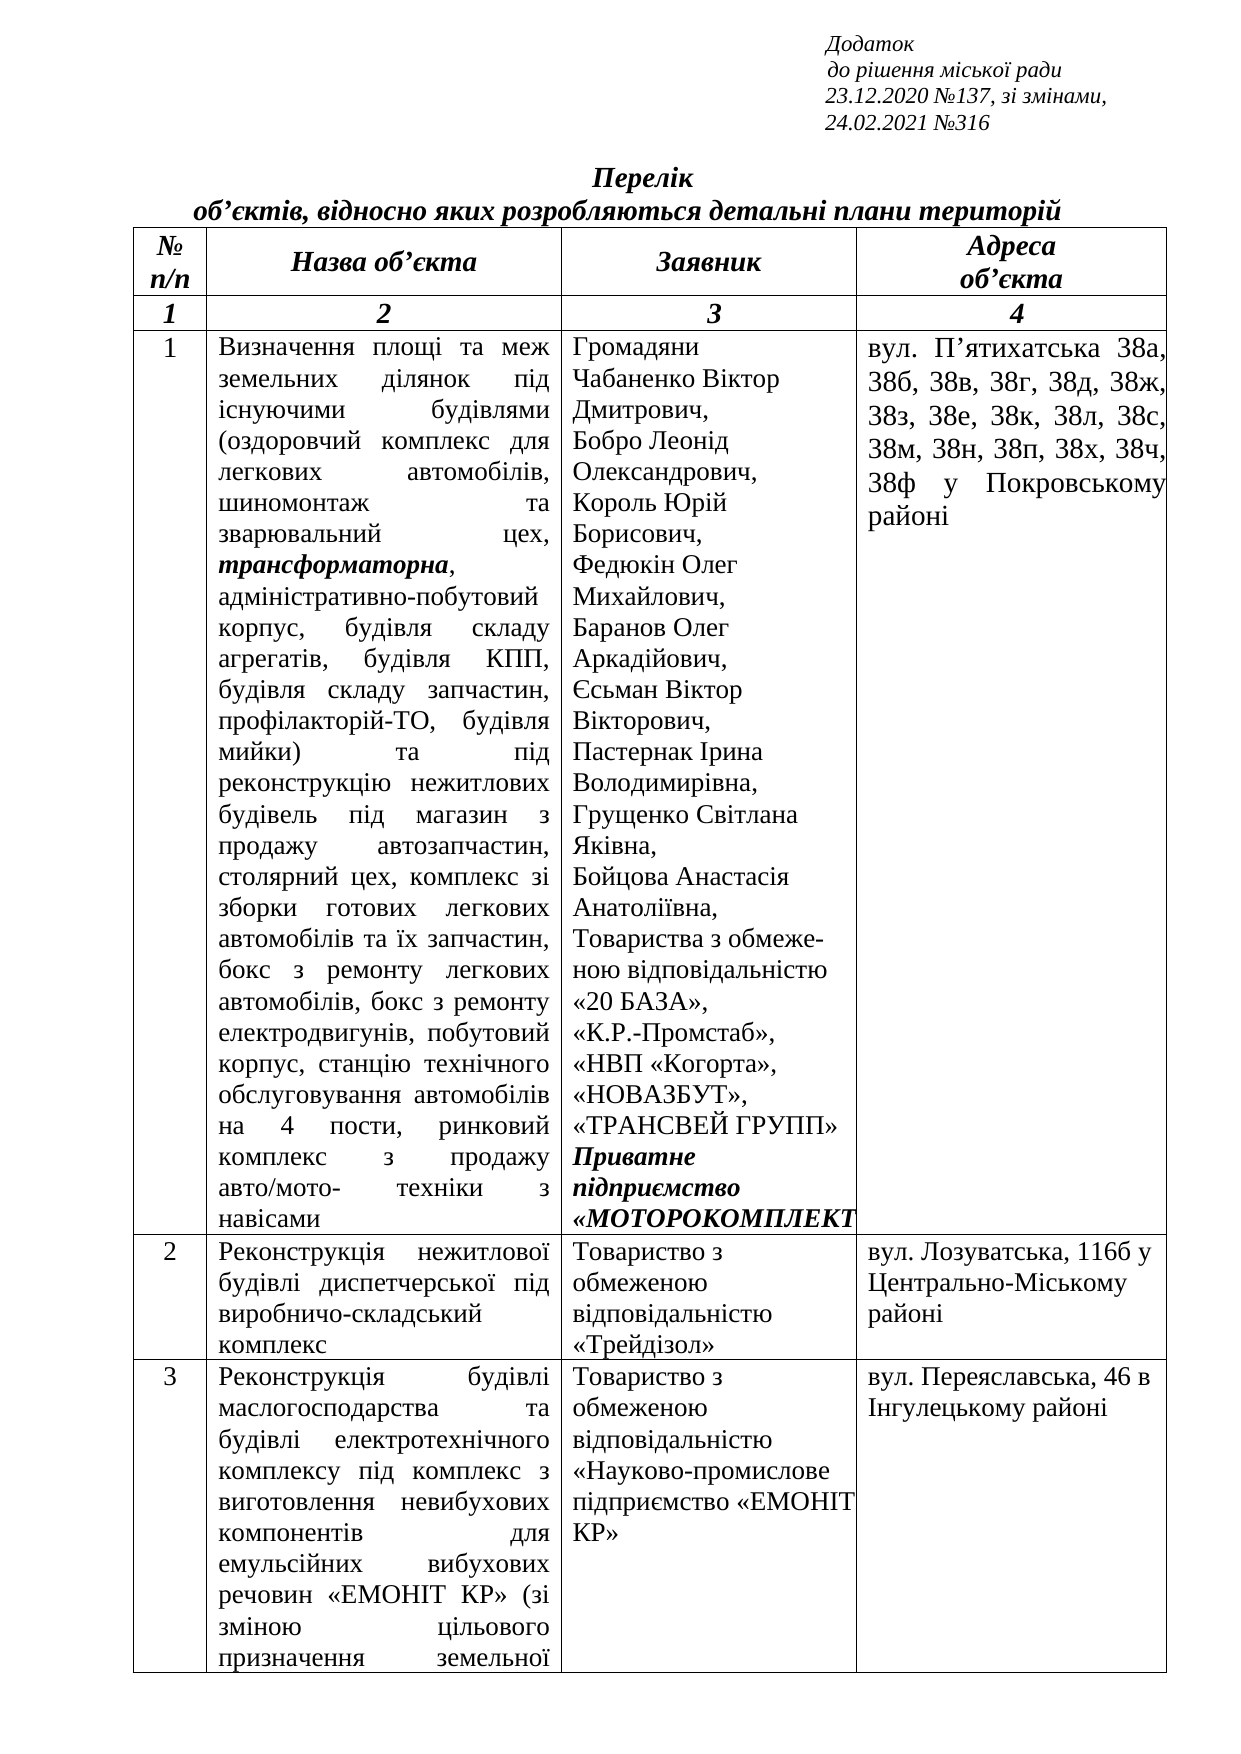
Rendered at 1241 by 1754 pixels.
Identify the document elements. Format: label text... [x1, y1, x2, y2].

table_cell 4 [857, 296, 1166, 329]
text Перелік [118, 160, 1167, 193]
table_cell вул. Лозуватська, 116б у Центрально-Міському районі [857, 1235, 1166, 1359]
table_header № п/п [134, 228, 206, 295]
text об’єктів, відносно яких розробляються детальні плани територій [89, 193, 1167, 227]
text 23.12.2020 №137, зі змінами, [118, 82, 1167, 109]
table_cell 2 [207, 296, 561, 329]
table_cell 3 [562, 296, 856, 329]
table_header Назва об’єкта [207, 228, 561, 295]
table_cell Товариство з обмеженою відповідальністю «Трейдізол» [562, 1235, 856, 1359]
table_cell Громадяни Чабаненко Віктор Дмитрович, Бобро Леонід Олександрович, Король Юрій Борисович, Федюкін Олег Михайлович, Баранов Олег Аркадійович, Єсьман Віктор Вікторович, Пастернак Ірина Володимирівна, Грущенко Світлана Яківна, Бойцова Анастасія Анатоліївна, Товариства з обмеже-ною відповідальністю «20 БАЗА», «К.Р.-Промстаб», «НВП «Когорта», «НОВАЗБУТ», «ТРАНСВЕЙ ГРУПП» Приватне підприємство «МОТОРОКОМПЛЕКТ [562, 331, 856, 1234]
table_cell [207, 1360, 561, 1672]
table_cell вул. П’ятихатська 38а, 38б, 38в, 38г, 38д, 38ж, 38з, 38е, 38к, 38л, 38с, 38м, 38н, 38п, 38х, 38ч, 38ф у Покровському районі [857, 331, 1166, 1234]
table_cell 2 [134, 1235, 206, 1359]
table_cell 1 [134, 331, 206, 1234]
table_cell 1 [134, 296, 206, 329]
text до рішення міської ради [827, 56, 1196, 82]
text 24.02.2021 №316 [89, 109, 1167, 135]
table_header Адреса об’єкта [857, 228, 1166, 295]
table_header Заявник [562, 228, 856, 295]
text Додаток [118, 29, 1167, 56]
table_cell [857, 1360, 1166, 1672]
table_cell Реконструкція нежитлової будівлі диспетчерської під виробничо-складський комплекс [207, 1235, 561, 1359]
table_cell 3 [134, 1360, 206, 1672]
table_cell Визначення площі та меж земельних ділянок під існуючими будівлями (оздоровчий комплекс для легкових автомобілів, шиномонтаж та зварювальний цех, трансформаторна, адміністративно-побутовий корпус, будівля складу агрегатів, будівля КПП, будівля складу запчастин, профілакторій-ТО, будівля мийки) та під реконструкцію нежитлових будівель під магазин з продажу автозапчастин, столярний цех, комплекс зі зборки готових легкових автомобілів та їх запчастин, бокс з ремонту легкових автомобілів, бокс з ремонту електродвигунів, побутовий корпус, станцію технічного обслуговування автомобілів на 4 пости, ринковий комплекс з продажу авто/мото- техніки з навісами [207, 331, 561, 1234]
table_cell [562, 1360, 856, 1672]
